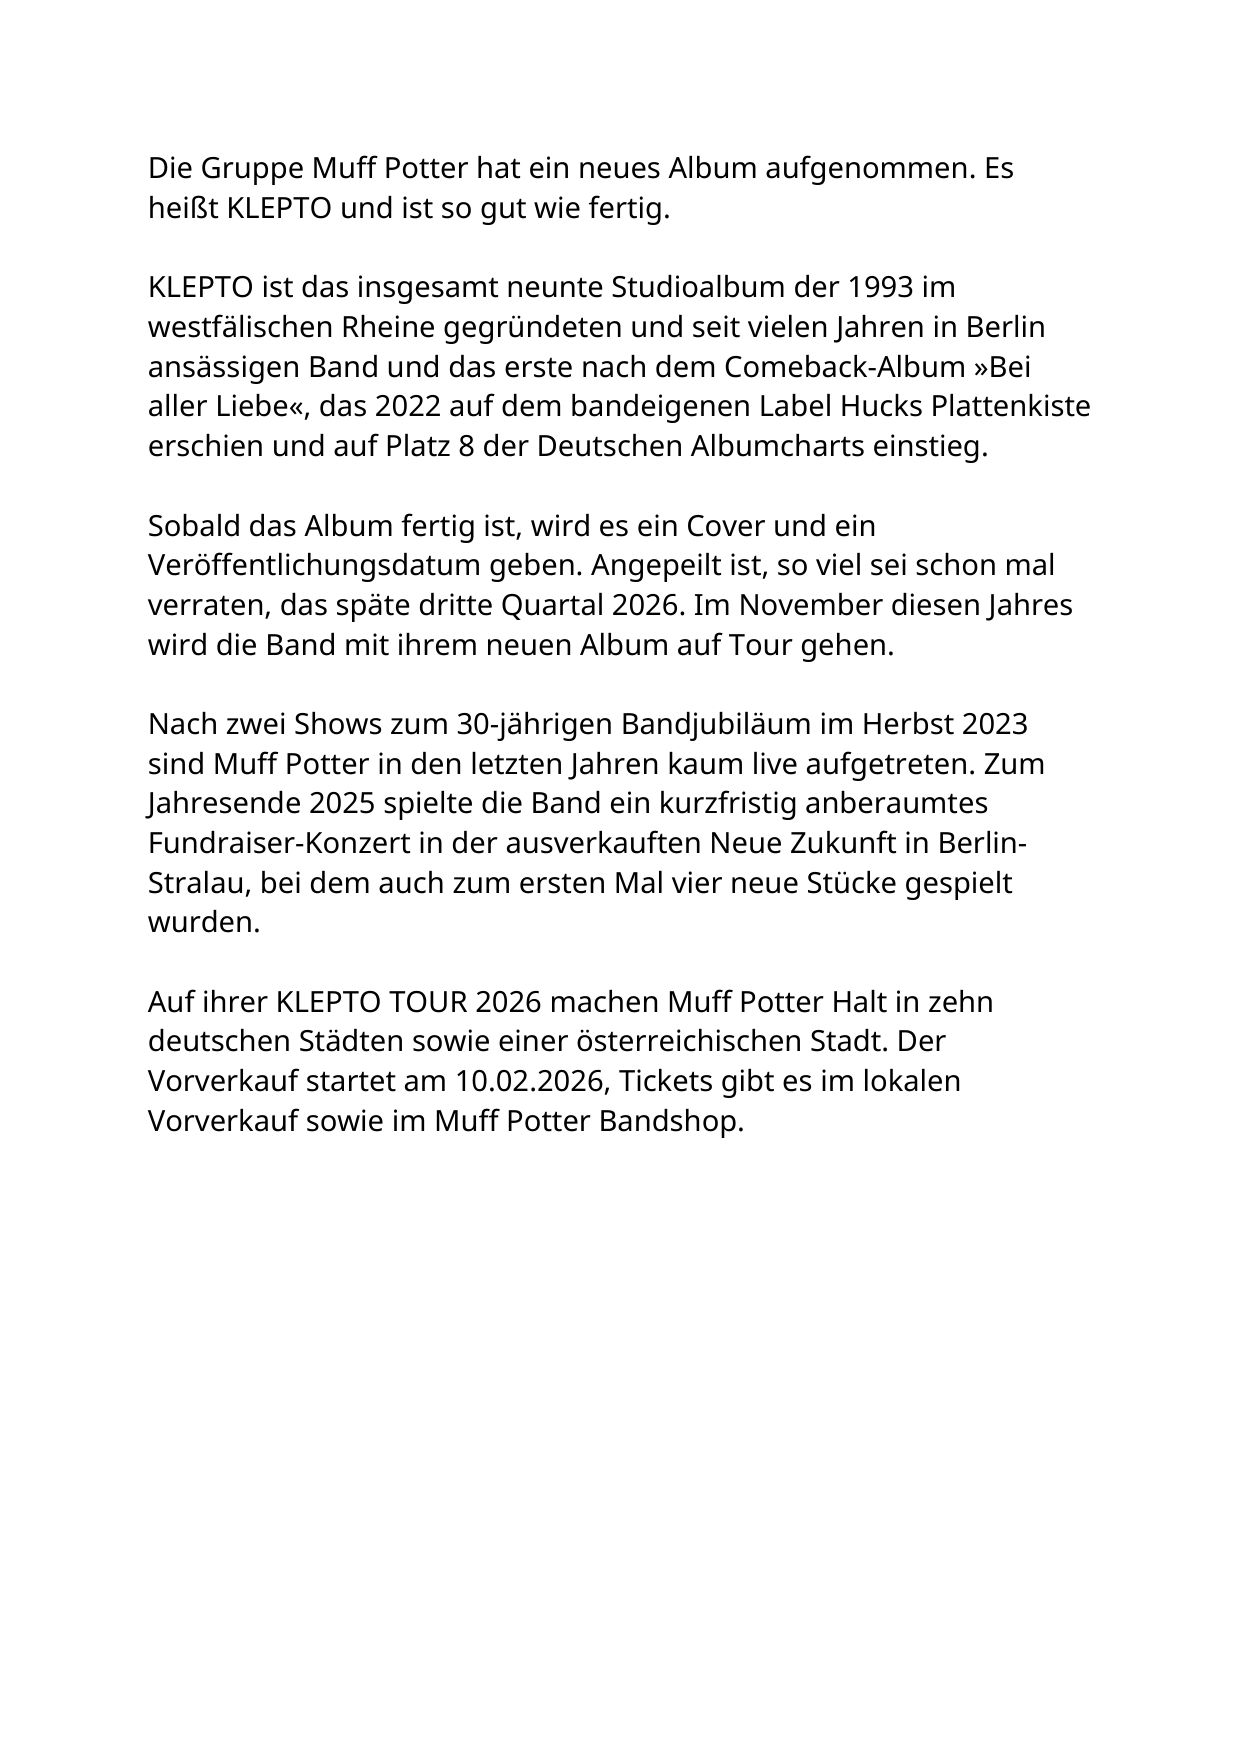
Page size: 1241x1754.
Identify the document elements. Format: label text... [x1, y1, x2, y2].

text Nach zwei Shows zum 30-jährigen Bandjubiläum im Herbst 2023 sind Muff Potter in den letzten Jahren kaum live aufgetreten. Zum Jahresende 2025 spielte die Band ein kurzfristig anberaumtes Fundraiser-Konzert in der ausverkauften Neue Zukunft in Berlin-Stralau, bei dem auch zum ersten Mal vier neue Stücke gespielt wurden. [148, 703, 1093, 941]
text Auf ihrer KLEPTO TOUR 2026 machen Muff Potter Halt in zehn deutschen Städten sowie einer österreichischen Stadt. Der Vorverkauf startet am 10.02.2026, Tickets gibt es im lokalen Vorverkauf sowie im Muff Potter Bandshop. [148, 981, 1093, 1140]
text Sobald das Album fertig ist, wird es ein Cover und ein Veröffentlichungsdatum geben. Angepeilt ist, so viel sei schon mal verraten, das späte dritte Quartal 2026. Im November diesen Jahres wird die Band mit ihrem neuen Album auf Tour gehen. [148, 505, 1093, 663]
text KLEPTO ist das insgesamt neunte Studioalbum der 1993 im westfälischen Rheine gegründeten und seit vielen Jahren in Berlin ansässigen Band und das erste nach dem Comeback-Album »Bei aller Liebe«, das 2022 auf dem bandeigenen Label Hucks Plattenkiste erschien und auf Platz 8 der Deutschen Albumcharts einstieg. [148, 267, 1093, 465]
text Die Gruppe Muff Potter hat ein neues Album aufgenommen. Es heißt KLEPTO und ist so gut wie fertig. [148, 148, 1093, 227]
